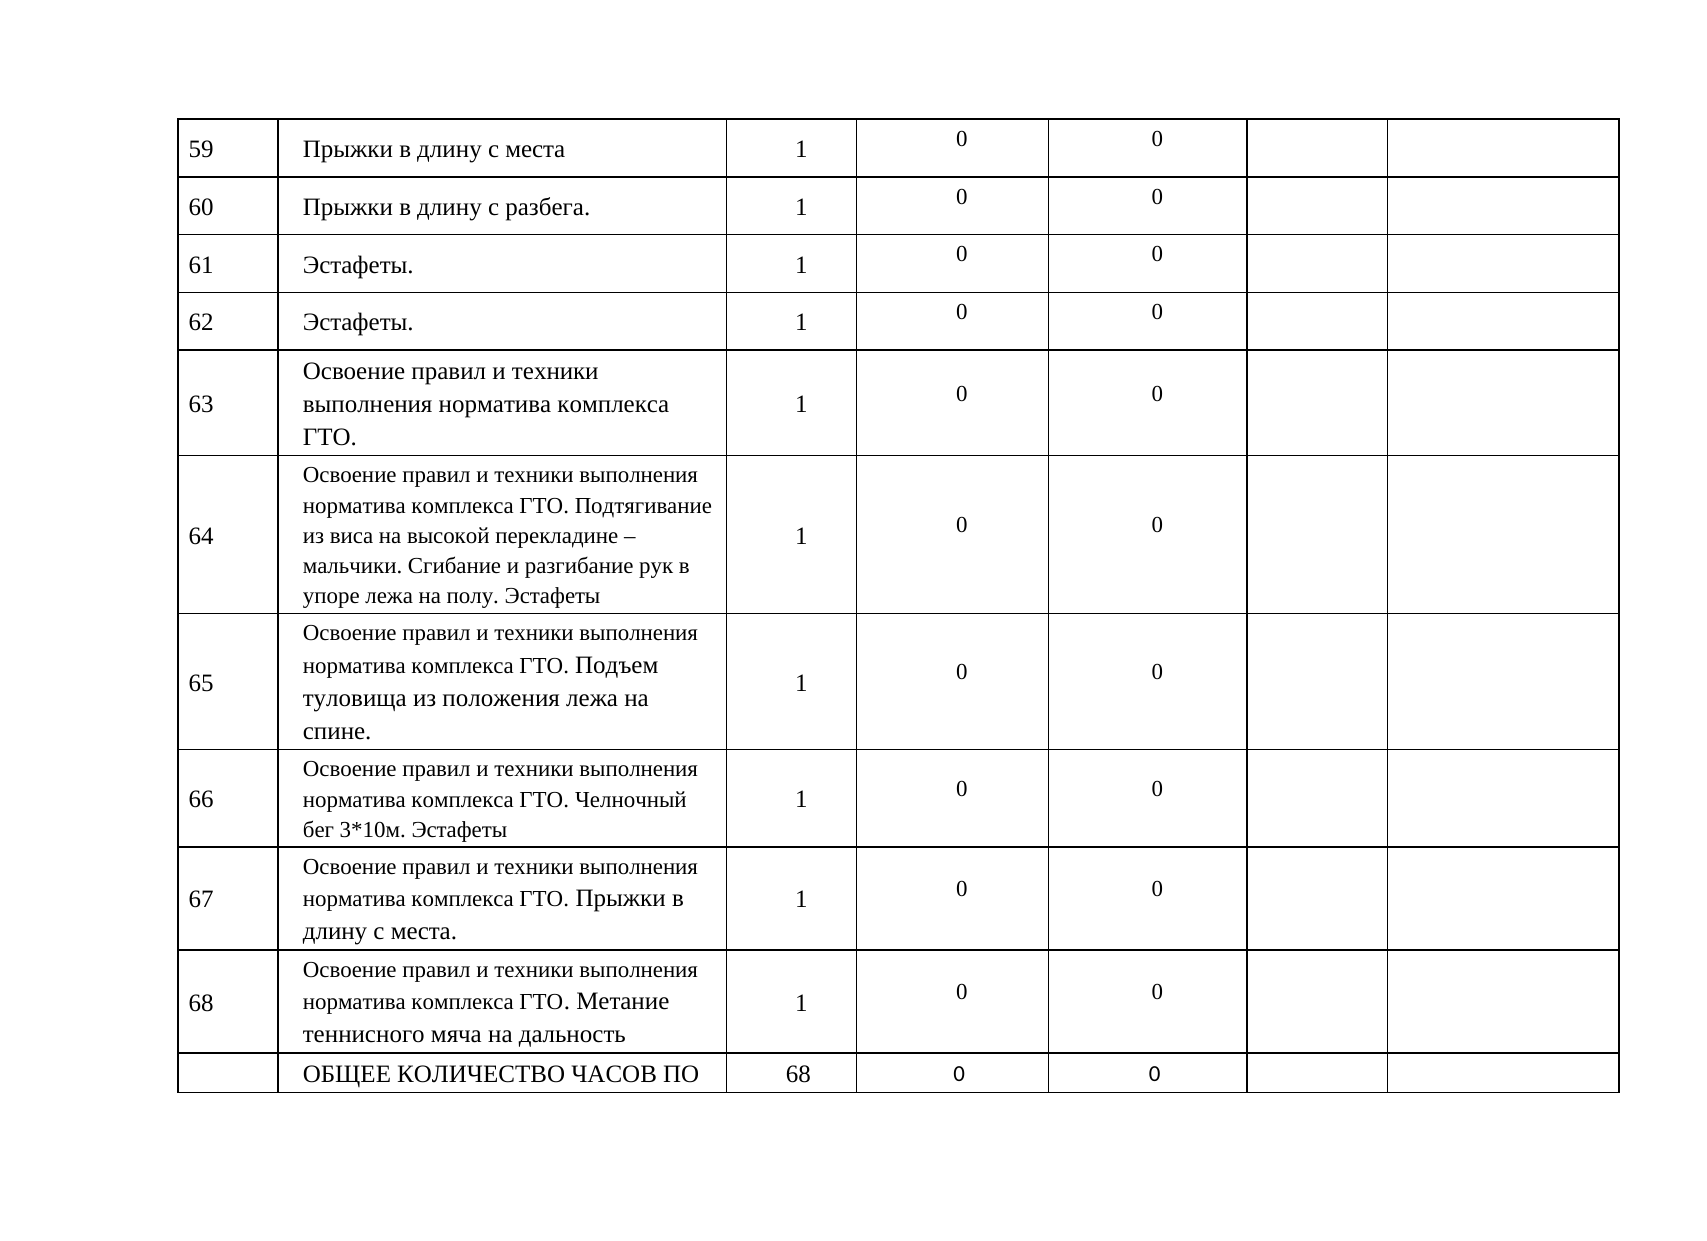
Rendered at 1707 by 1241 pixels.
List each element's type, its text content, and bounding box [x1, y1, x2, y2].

table_cell 0 [857, 456, 1048, 613]
table_cell 0 [1049, 1054, 1246, 1092]
table_cell 0 [1049, 178, 1246, 234]
table_cell 1 [727, 750, 856, 846]
table_cell 68 [179, 951, 277, 1052]
table_cell 0 [857, 178, 1048, 234]
table_cell Освоение правил и техники выполнения норматива комплекса ГТО. Метание теннисного мяча на дальность [279, 951, 726, 1052]
table_cell 0 [857, 235, 1048, 292]
table_cell [1388, 351, 1618, 455]
table_cell [1248, 614, 1387, 749]
table_cell 0 [1049, 614, 1246, 749]
table_cell 68 [727, 1054, 856, 1092]
table_cell 0 [857, 951, 1048, 1052]
table_cell 0 [857, 750, 1048, 846]
table_cell 0 [857, 351, 1048, 455]
table_cell Освоение правил и техники выполнения норматива комплекса ГТО. Челночный бег 3*10м. Эстафеты [279, 750, 726, 846]
table_cell 0 [857, 120, 1048, 176]
table_cell 1 [727, 178, 856, 234]
table_cell 0 [1049, 351, 1246, 455]
table_cell [1248, 848, 1387, 949]
table_cell 0 [1049, 120, 1246, 176]
table_cell [1248, 293, 1387, 349]
table_cell [1248, 120, 1387, 176]
table_cell [1388, 235, 1618, 292]
table_cell [1248, 456, 1387, 613]
table_cell 59 [179, 120, 277, 176]
table_cell [1388, 456, 1618, 613]
table_cell [1248, 750, 1387, 846]
table_cell [1388, 848, 1618, 949]
table_cell 0 [1049, 293, 1246, 349]
table_cell 1 [727, 120, 856, 176]
table_cell 0 [857, 848, 1048, 949]
table_cell 0 [857, 293, 1048, 349]
table_cell 1 [727, 614, 856, 749]
table_cell [1248, 235, 1387, 292]
table_cell 1 [727, 456, 856, 613]
table_cell Прыжки в длину с места [279, 120, 726, 176]
table_cell 65 [179, 614, 277, 749]
table_cell 0 [857, 614, 1048, 749]
table_cell Эстафеты. [279, 235, 726, 292]
table_cell [1248, 351, 1387, 455]
table_cell Прыжки в длину с разбега. [279, 178, 726, 234]
table_cell 0 [1049, 848, 1246, 949]
table_cell Освоение правил и техники выполнения норматива комплекса ГТО. Подтягивание из виса на высокой перекладине – мальчики. Сгибание и разгибание рук в упоре лежа на полу. Эстафеты [279, 456, 726, 613]
table_cell [1388, 120, 1618, 176]
table_cell [1248, 951, 1387, 1052]
table_cell Освоение правил и техники выполнения норматива комплекса ГТО. Подъем туловища из положения лежа на спине. [279, 614, 726, 749]
table_cell 1 [727, 951, 856, 1052]
table_cell 0 [1049, 951, 1246, 1052]
table_cell Эстафеты. [279, 293, 726, 349]
table_cell [1248, 1054, 1387, 1092]
table_cell 0 [1049, 235, 1246, 292]
table_cell 66 [179, 750, 277, 846]
table_cell 60 [179, 178, 277, 234]
table_cell 67 [179, 848, 277, 949]
table_cell 0 [857, 1054, 1048, 1092]
table_cell Освоение правил и техники выполнения норматива комплекса ГТО. [279, 351, 726, 455]
table_cell 1 [727, 293, 856, 349]
table_cell [1388, 1054, 1618, 1092]
table_cell 0 [1049, 750, 1246, 846]
table_cell [1388, 614, 1618, 749]
table_cell 62 [179, 293, 277, 349]
table_cell 64 [179, 456, 277, 613]
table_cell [279, 1054, 726, 1092]
table_cell 1 [727, 235, 856, 292]
table_cell Освоение правил и техники выполнения норматива комплекса ГТО. Прыжки в длину с места. [279, 848, 726, 949]
table_cell [1388, 750, 1618, 846]
table_cell 1 [727, 848, 856, 949]
table_cell [1248, 178, 1387, 234]
table_cell 0 [1049, 456, 1246, 613]
table_cell [1388, 951, 1618, 1052]
table_cell 61 [179, 235, 277, 292]
table_cell [1388, 293, 1618, 349]
table_cell 63 [179, 351, 277, 455]
table_cell [1388, 178, 1618, 234]
table_cell 1 [727, 351, 856, 455]
table_cell [179, 1054, 277, 1092]
